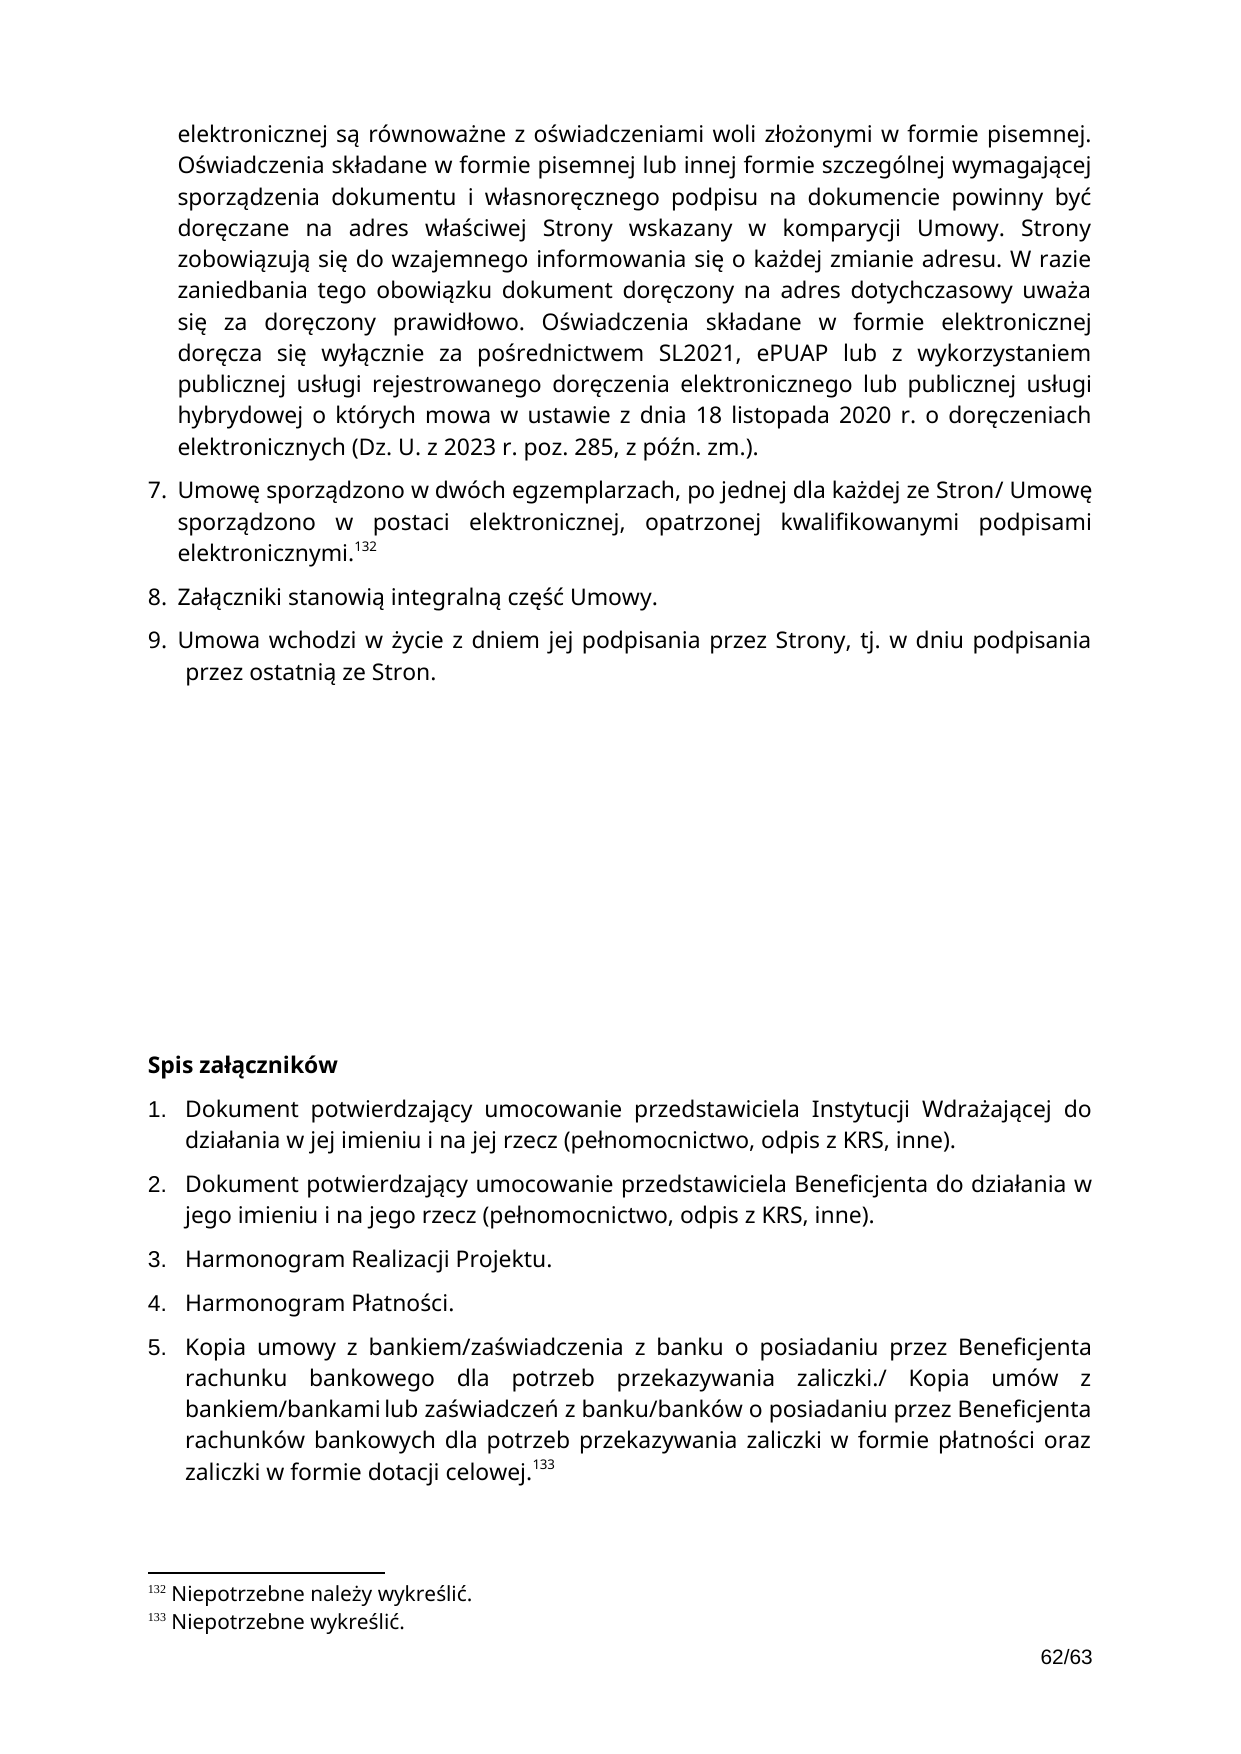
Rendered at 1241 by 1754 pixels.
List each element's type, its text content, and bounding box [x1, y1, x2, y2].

text Spis załączników [148, 1049, 1092, 1081]
list Kopia umowy z bankiem/zaświadczenia z banku o posiadaniu przez Beneficjenta rachunku bankowego dla potrzeb przekazywania zaliczki./ Kopia umów z bankiem/bankami lub zaświadczeń z banku/banków o posiadaniu przez Beneficjenta rachunków bankowych dla potrzeb przekazywania zaliczki w formie płatności oraz zaliczki w formie dotacji celowej. [148, 1331, 1092, 1487]
list Harmonogram Płatności. [148, 1287, 1092, 1318]
list Załączniki stanowią integralną część Umowy. [148, 581, 1092, 612]
list Dokument potwierdzający umocowanie przedstawiciela Instytucji Wdrażającej do działania w jej imieniu i na jej rzecz (pełnomocnictwo, odpis z KRS, inne). [148, 1093, 1092, 1156]
list Dokument potwierdzający umocowanie przedstawiciela Beneficjenta do działania w jego imieniu i na jego rzecz (pełnomocnictwo, odpis z KRS, inne). [148, 1168, 1092, 1231]
list Umowę sporządzono w dwóch egzemplarzach, po jednej dla każdej ze Stron/ Umowę sporządzono w postaci elektronicznej, opatrzonej kwalifikowanymi podpisami elektronicznymi. [148, 474, 1092, 568]
list Umowa wchodzi w życie z dniem jej podpisania przez Strony, tj. w dniu podpisania przez ostatnią ze Stron. [148, 624, 1092, 687]
list Harmonogram Realizacji Projektu. [148, 1243, 1092, 1274]
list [148, 118, 1092, 462]
